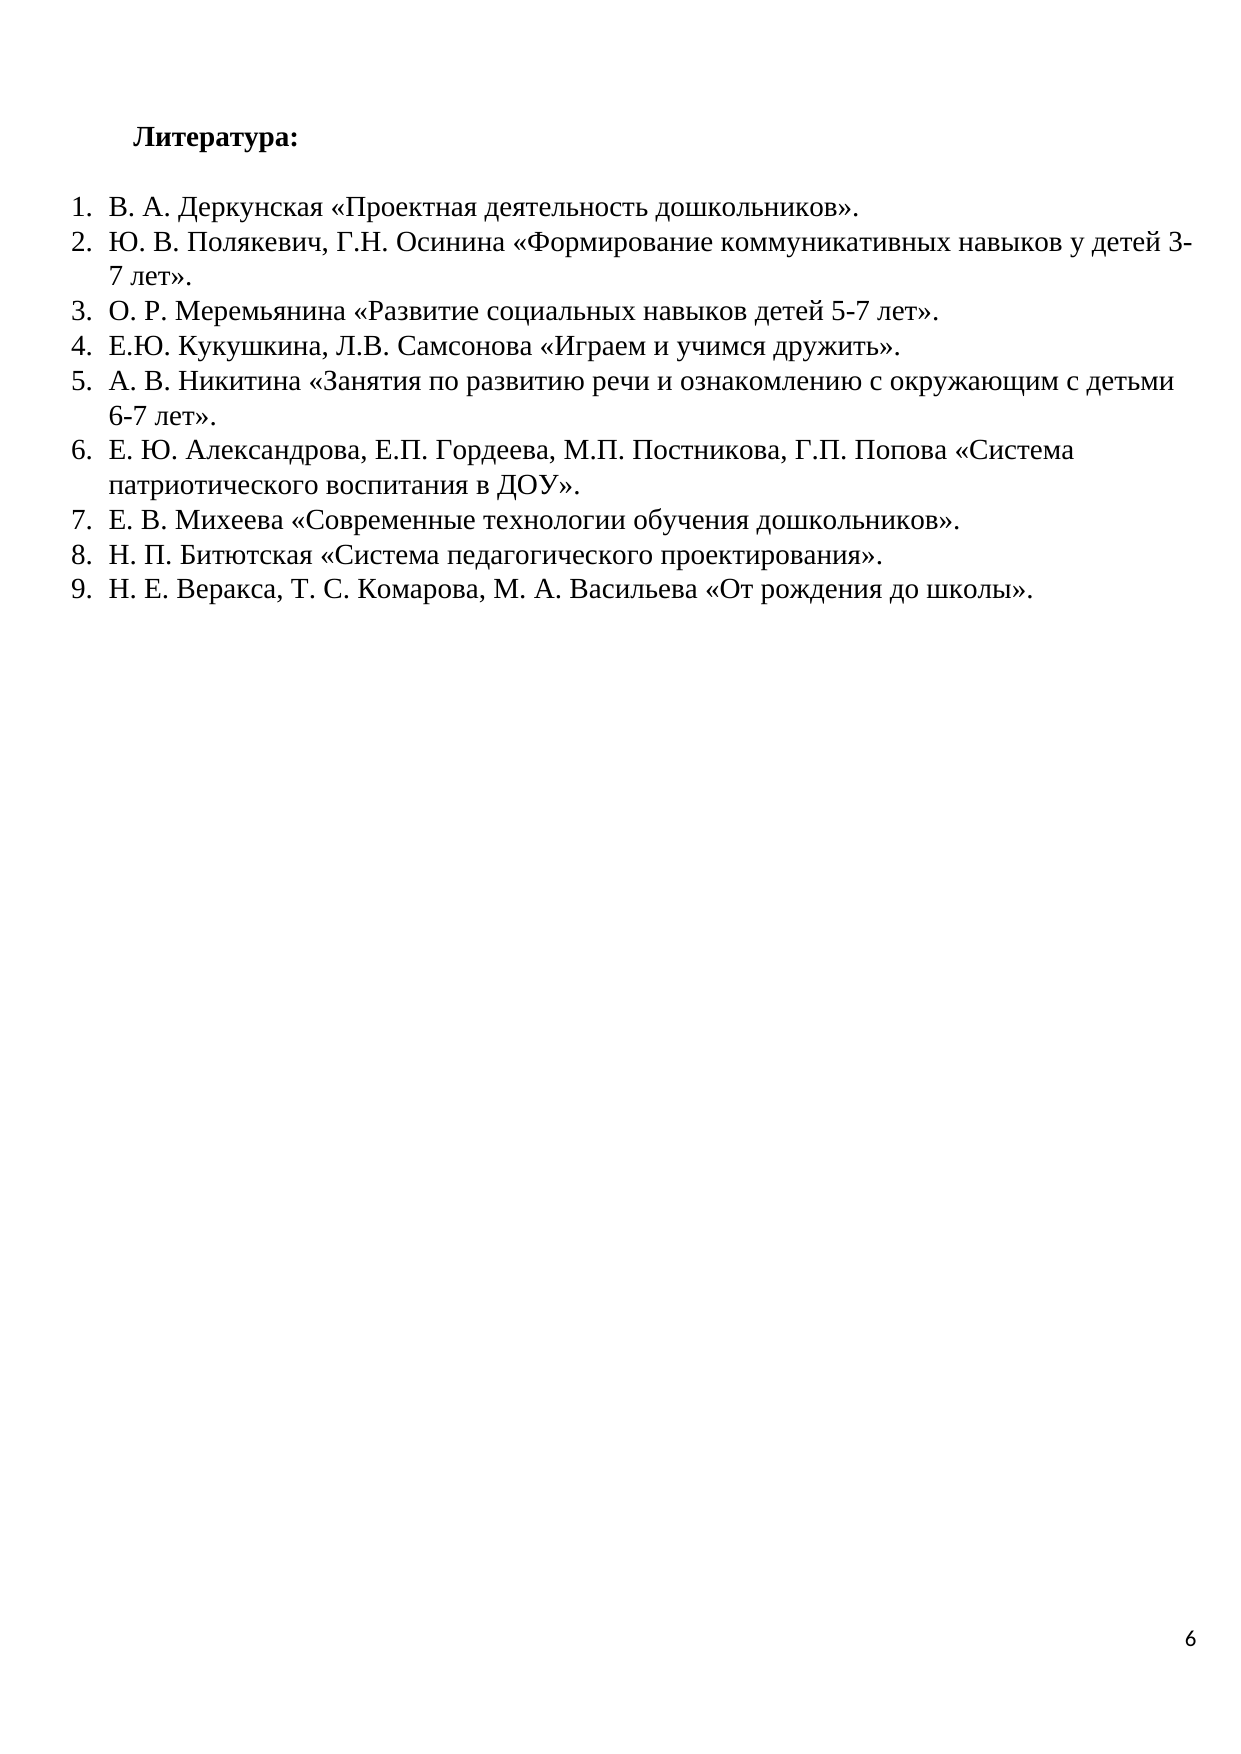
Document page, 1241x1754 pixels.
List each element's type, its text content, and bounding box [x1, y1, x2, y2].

list Ю. В. Полякевич, Г.Н. Осинина «Формирование коммуникативных навыков у детей 3-7 лет». [71, 222, 1196, 292]
list Н. П. Битютская «Система педагогического проектирования». [71, 536, 1196, 570]
list А. В. Никитина «Занятия по развитию речи и ознакомлению с окружающим с детьми 6-7 лет». [71, 362, 1196, 431]
list Н. Е. Веракса, Т. С. Комарова, М. А. Васильева «От рождения до школы». [71, 570, 1196, 605]
list Е.Ю. Кукушкина, Л.В. Самсонова «Играем и учимся дружить». [71, 327, 1196, 362]
list Е. В. Михеева «Современные технологии обучения дошкольников». [71, 501, 1196, 536]
list В. А. Деркунская «Проектная деятельность дошкольников». [71, 188, 1196, 222]
list Е. Ю. Александрова, Е.П. Гордеева, М.П. Постникова, Г.П. Попова «Система патриотического воспитания в ДОУ». [71, 431, 1196, 501]
text Литература: [133, 118, 1196, 153]
list О. Р. Меремьянина «Развитие социальных навыков детей 5-7 лет». [71, 292, 1196, 327]
